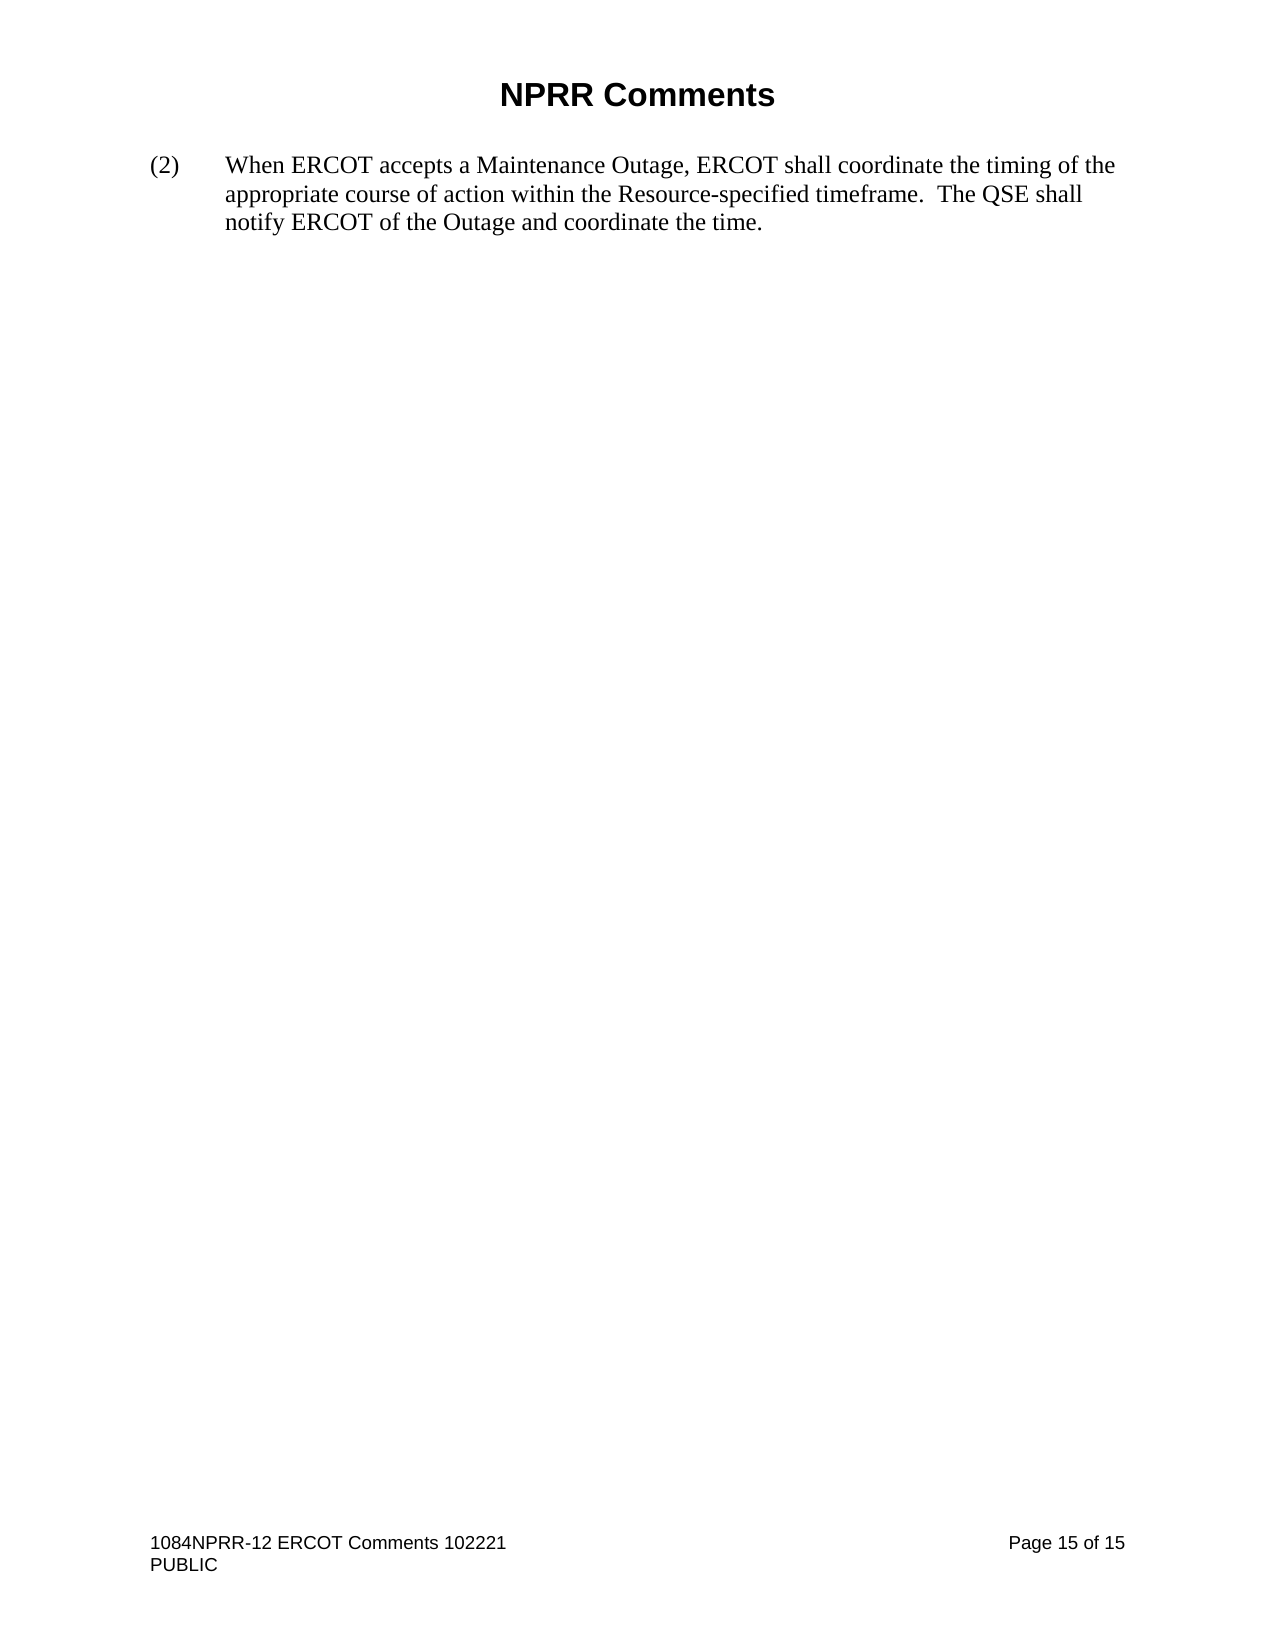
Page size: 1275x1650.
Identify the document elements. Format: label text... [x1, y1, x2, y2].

text (2) When ERCOT accepts a Maintenance Outage, ERCOT shall coordinate the timing of the appropriate course of action within the Resource-specified timeframe. The QSE shall notify ERCOT of the Outage and coordinate the time. [150, 150, 1125, 236]
